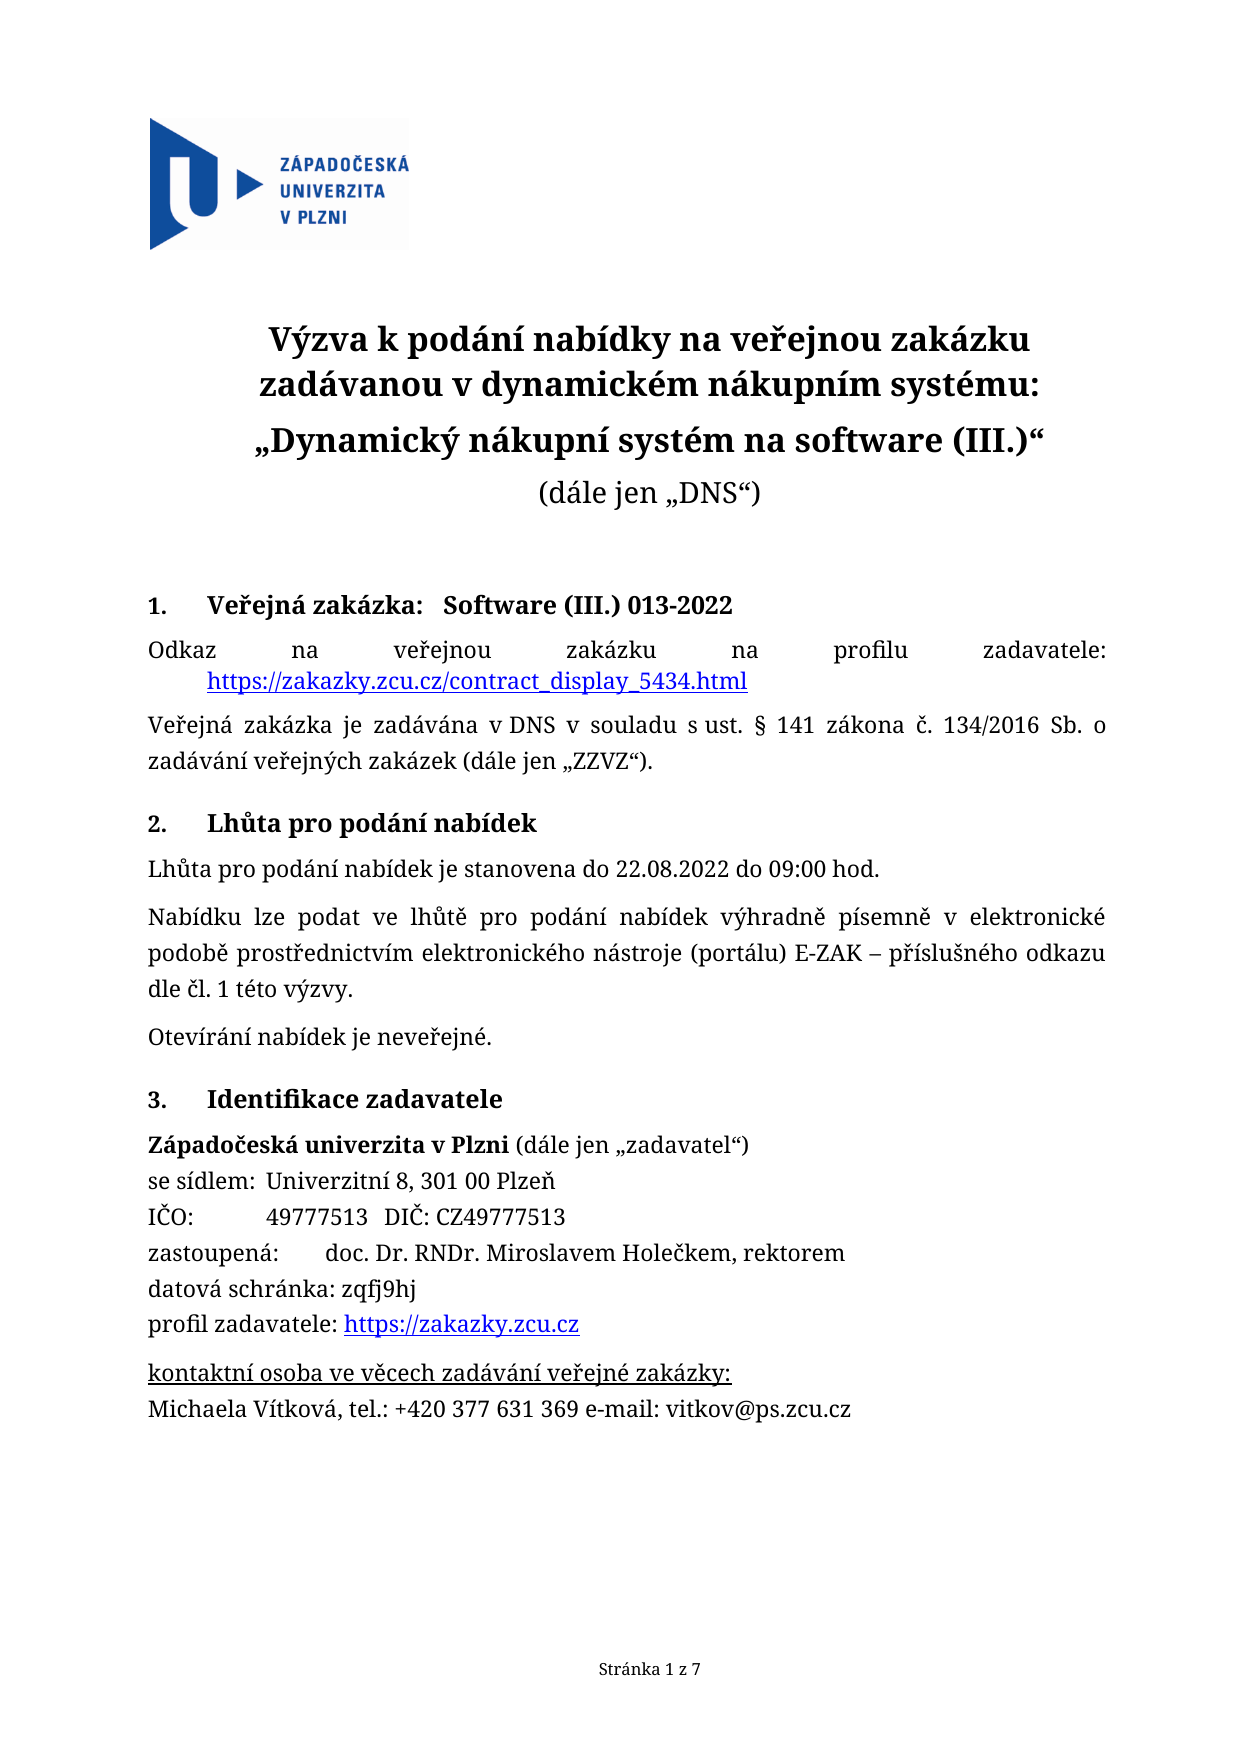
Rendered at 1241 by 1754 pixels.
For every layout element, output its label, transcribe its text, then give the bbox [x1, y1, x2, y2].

text Lhůta pro podání nabídek je stanovena do 22.08.2022 do 09:00 hod. [148, 852, 1107, 884]
text zastoupená: doc. Dr. RNDr. Miroslavem Holečkem, rektorem [148, 1237, 1107, 1268]
subtitle Veřejná zakázka: Software (III.) 013-2022 [148, 587, 1107, 622]
text Otevírání nabídek je neveřejné. [148, 1021, 1107, 1052]
text Veřejná zakázka je zadávána v DNS v souladu s ust. § 141 zákona č. 134/2016 Sb. o zadávání veřejných zakázek (dále jen „ZZVZ“). [148, 709, 1107, 776]
text kontaktní osoba ve věcech zadávání veřejné zakázky: [148, 1357, 1107, 1388]
text „Dynamický nákupní systém na software (III.)“ [192, 417, 1107, 462]
text Michaela Vítková, tel.: +420 377 631 369 e-mail: vitkov@ps.zcu.cz [148, 1393, 1107, 1424]
subtitle Lhůta pro podání nabídek [148, 806, 1107, 840]
text IČO: 49777513 DIČ: CZ49777513 [148, 1201, 1107, 1232]
text Nabídku lze podat ve lhůtě pro podání nabídek výhradně písemně v elektronické podobě prostřednictvím elektronického nástroje (portálu) E-ZAK – příslušného odkazu dle čl. 1 této výzvy. [148, 901, 1107, 1004]
text Výzva k podání nabídky na veřejnou zakázku zadávanou v dynamickém nákupním systému: [192, 316, 1107, 406]
text Odkaz na veřejnou zakázku na profilu zadavatele: https://zakazky.zcu.cz/contract_display_5434.html [148, 634, 1107, 697]
subtitle Identifikace zadavatele [148, 1082, 1107, 1116]
text profil zadavatele: https://zakazky.zcu.cz [148, 1308, 1107, 1340]
text Západočeská univerzita v Plzni (dále jen „zadavatel“) [148, 1129, 1107, 1160]
text se sídlem: Univerzitní 8, 301 00 Plzeň [148, 1165, 1107, 1196]
text datová schránka: zqfj9hj [148, 1272, 1107, 1304]
text (dále jen „DNS“) [192, 473, 1107, 512]
picture [150, 118, 409, 250]
